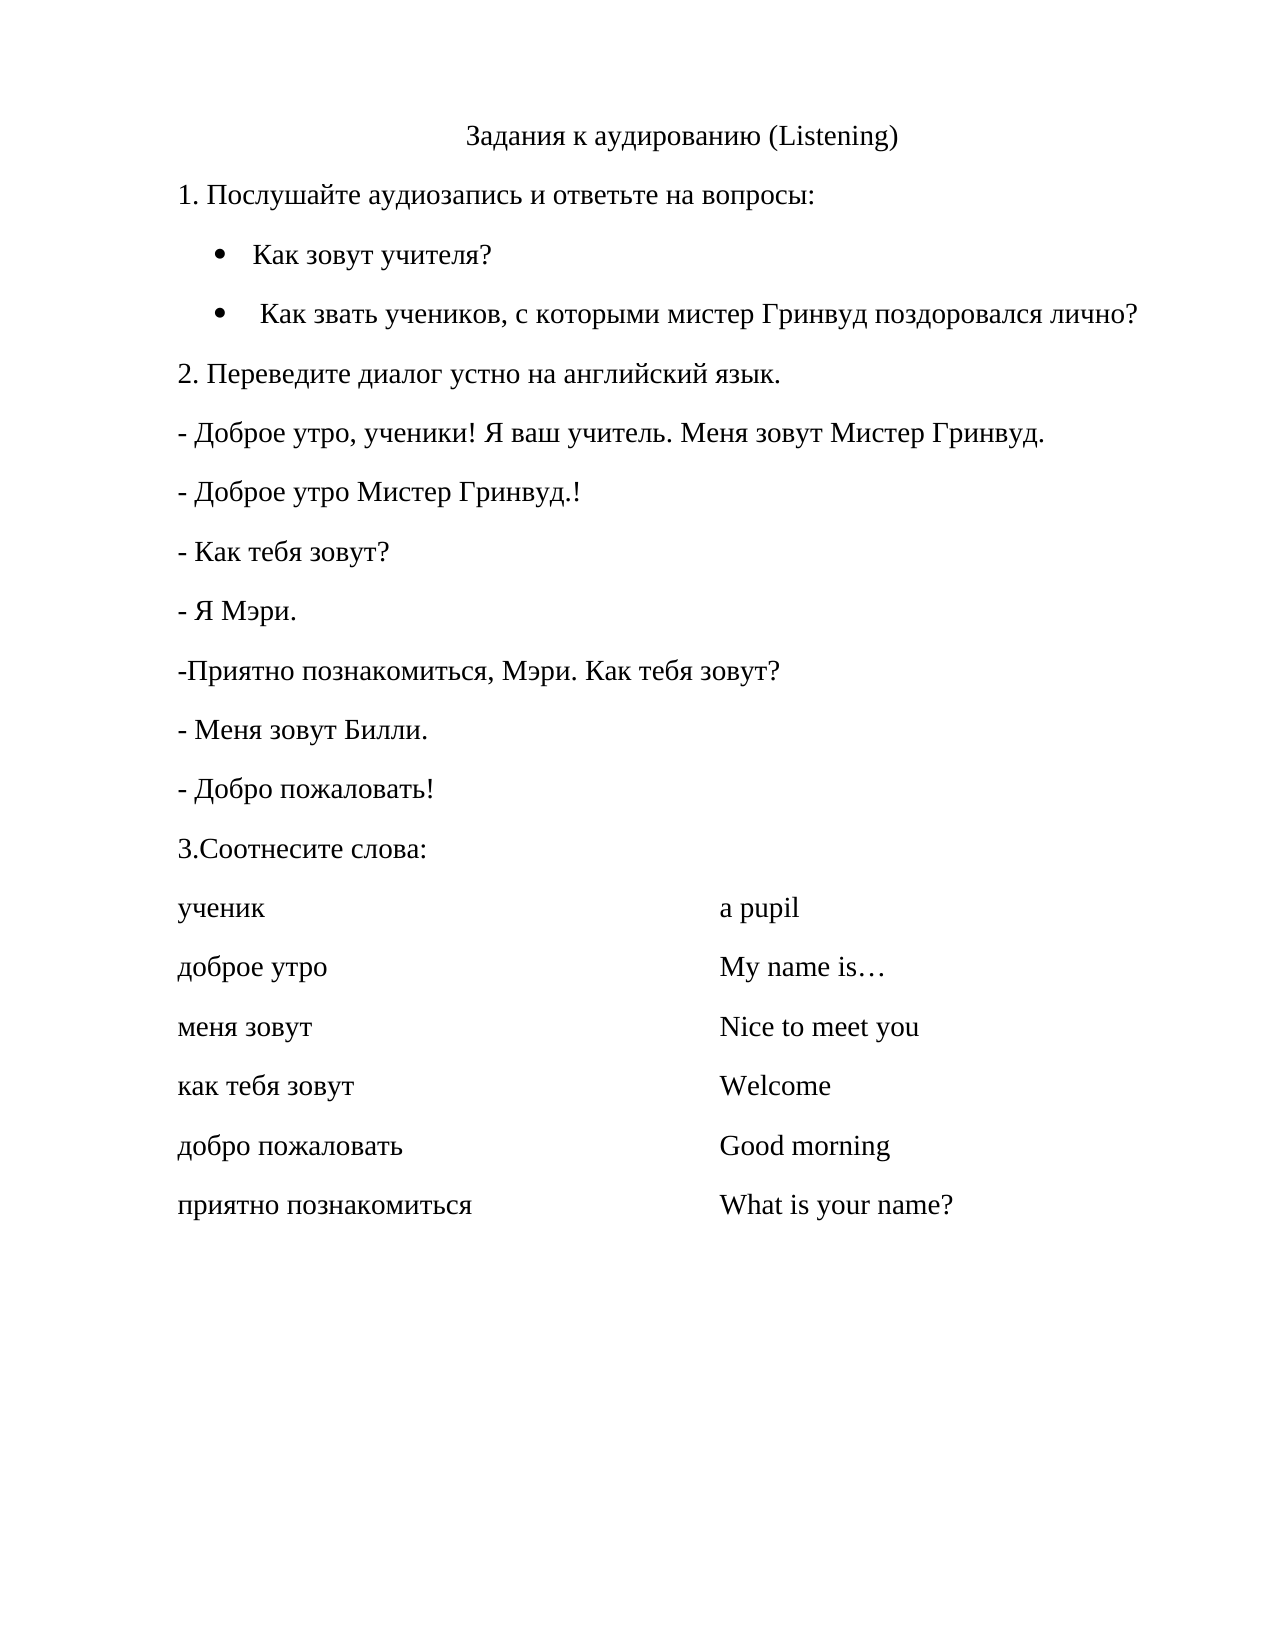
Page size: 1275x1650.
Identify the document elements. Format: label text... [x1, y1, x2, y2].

text добро пожаловать [177, 1128, 644, 1161]
text What is your name? [719, 1187, 1186, 1221]
text 2. Переведите диалог устно на английский язык. [177, 356, 1186, 389]
text 1. Послушайте аудиозапись и ответьте на вопросы: [177, 177, 1186, 211]
text доброе утро [177, 949, 644, 983]
text - Доброе утро Мистер Гринвуд.! [177, 474, 1186, 508]
text приятно познакомиться [177, 1187, 644, 1221]
text - Как тебя зовут? [177, 534, 1186, 567]
text - Доброе утро, ученики! Я ваш учитель. Меня зовут Мистер Гринвуд. [177, 415, 1186, 449]
text Good morning [719, 1128, 1186, 1161]
text Welcome [719, 1068, 1186, 1102]
text a pupil [719, 890, 1186, 924]
text Nice to meet you [719, 1009, 1186, 1042]
text 3.Соотнесите слова: [177, 831, 1186, 864]
text - Меня зовут Билли. [177, 712, 1186, 746]
text Задания к аудированию (Listening) [177, 118, 1186, 152]
text как тебя зовут [177, 1068, 644, 1102]
text - Я Мэри. [177, 593, 1186, 627]
text - Добро пожаловать! [177, 771, 1186, 805]
text My name is… [719, 949, 1186, 983]
list Как звать учеников, с которыми мистер Гринвуд поздоровался лично? [215, 296, 1186, 330]
text -Приятно познакомиться, Мэри. Как тебя зовут? [177, 653, 1186, 686]
list Как зовут учителя? [215, 237, 1186, 271]
text меня зовут [177, 1009, 644, 1042]
text ученик [177, 890, 644, 924]
